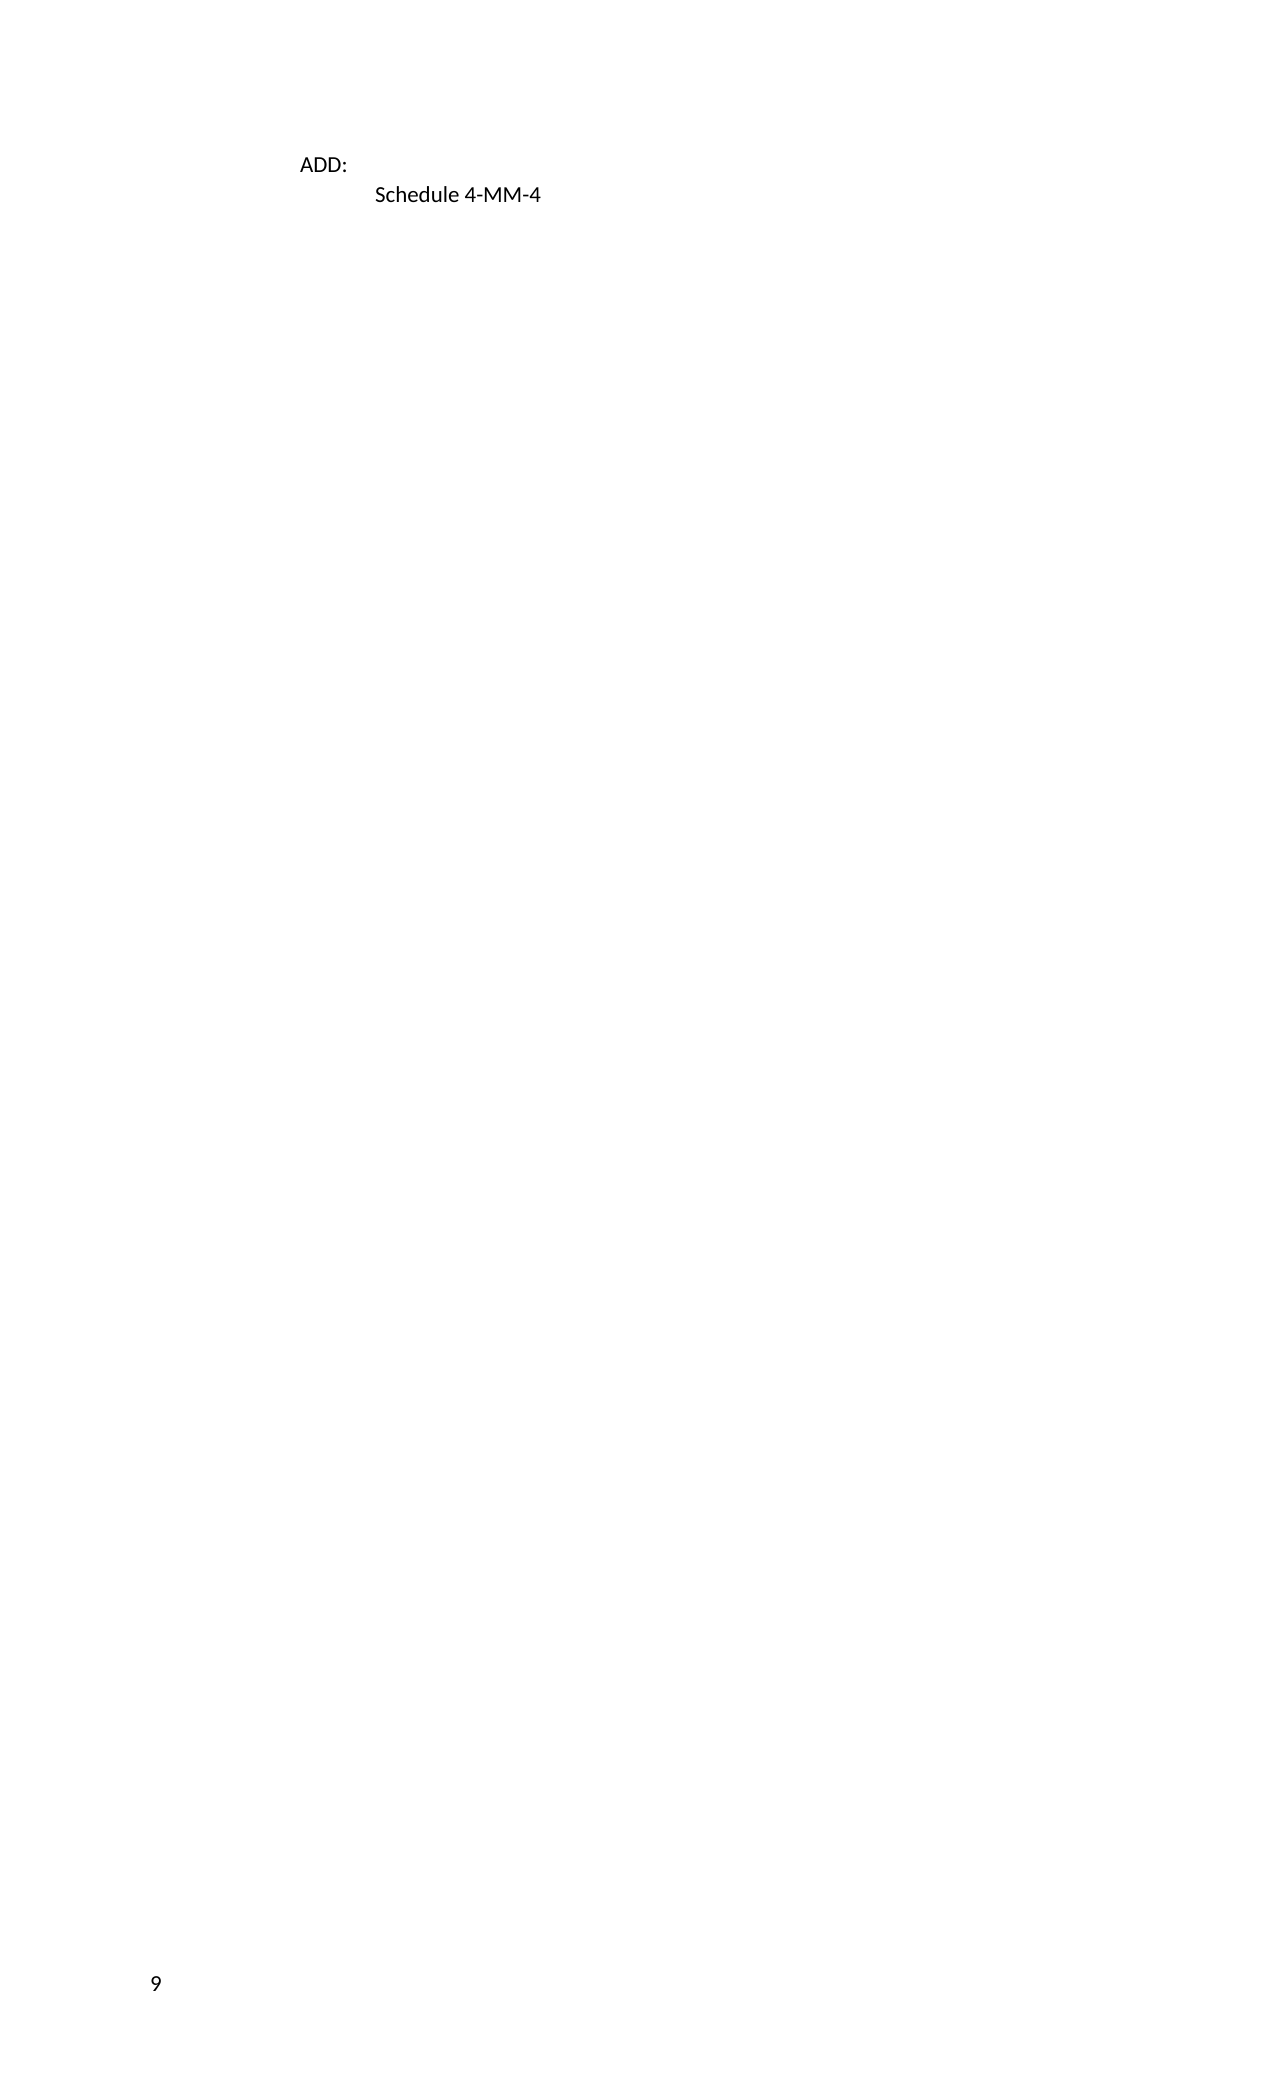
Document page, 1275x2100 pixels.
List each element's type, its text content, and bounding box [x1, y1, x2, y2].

text ADD: [150, 150, 1125, 178]
text Schedule 4-MM-4 [150, 180, 1125, 208]
